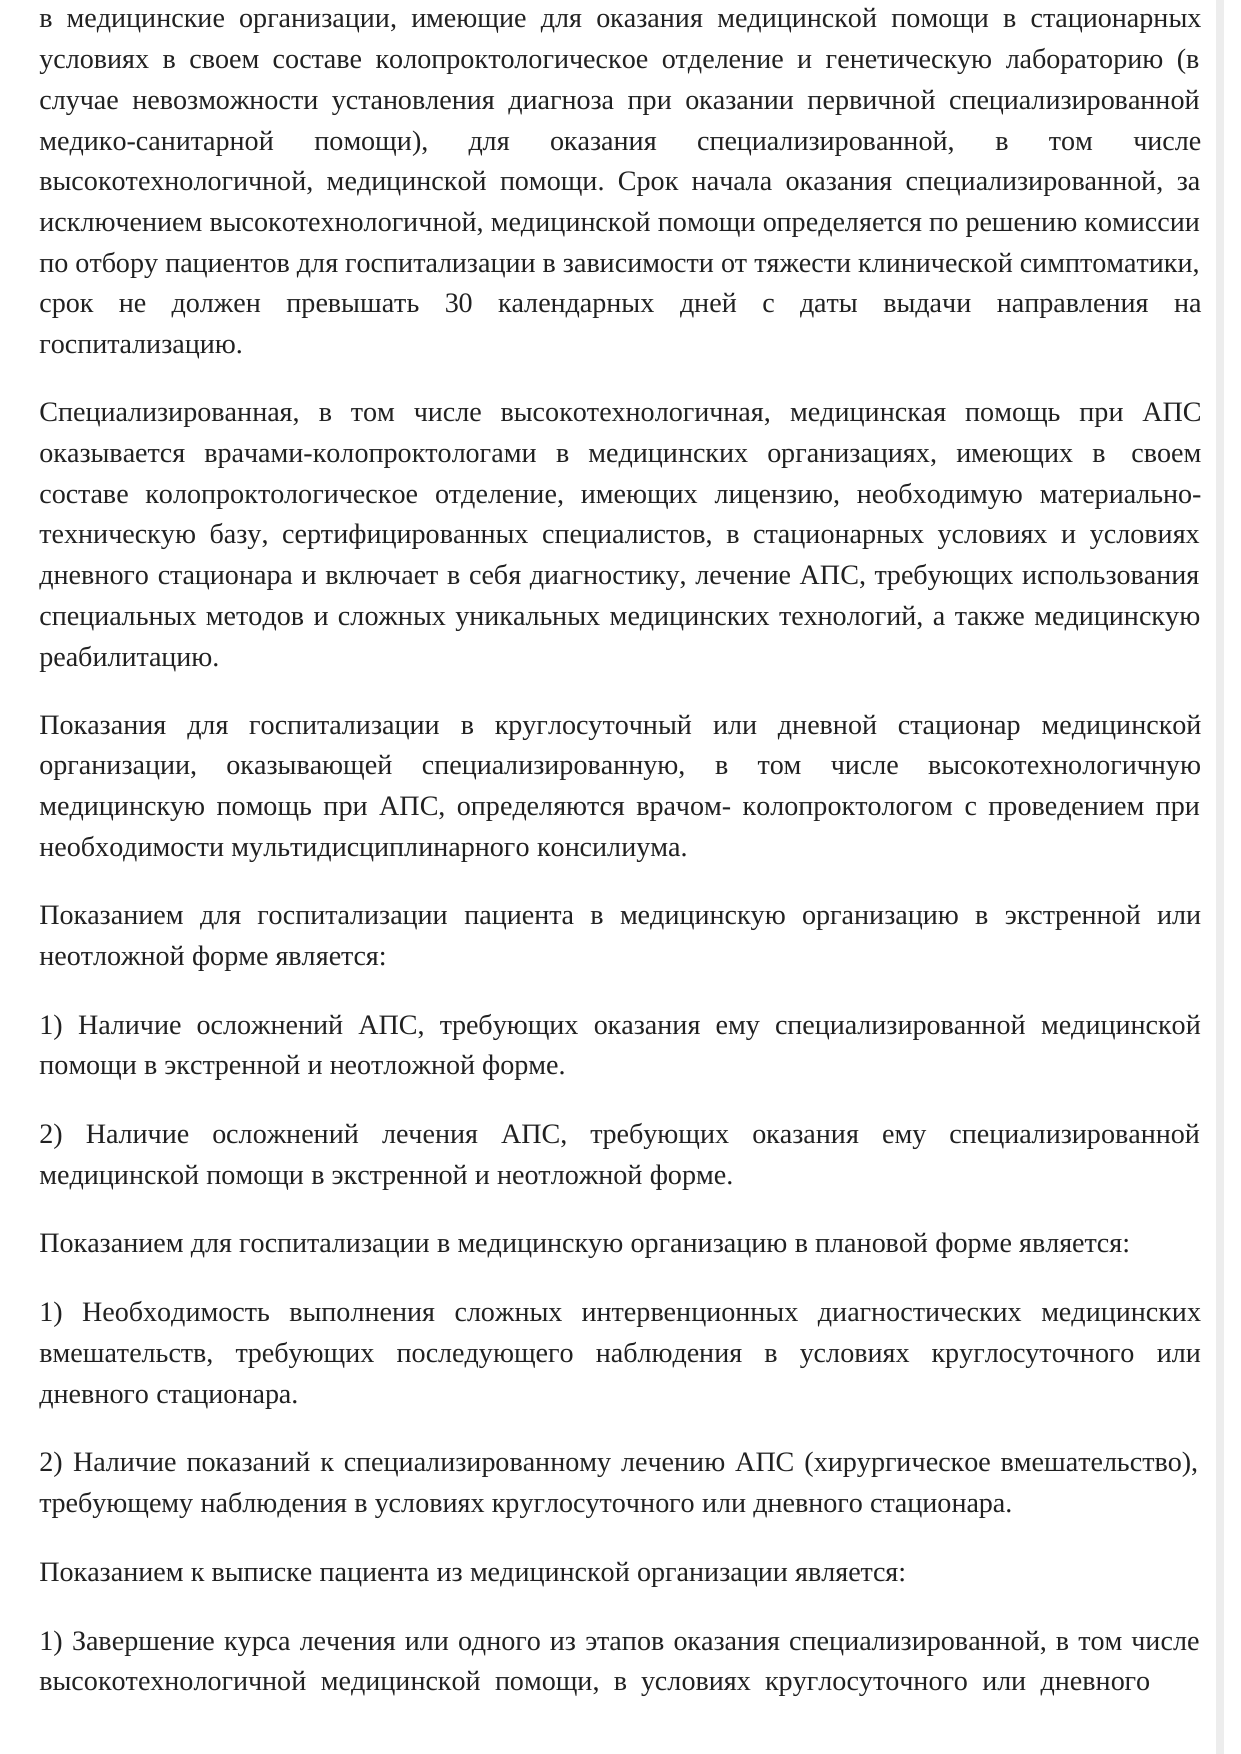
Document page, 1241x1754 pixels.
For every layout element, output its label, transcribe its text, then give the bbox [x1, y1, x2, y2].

text Показания для госпитализации в круглосуточный или дневной стационар медицинской организации, оказывающей специализированную, в том числе высокотехнологичную медицинскую помощь при АПС, определяются врачом- колопроктологом с проведением при необходимости мультидисциплинарного консилиума. [39, 708, 1201, 862]
text Показанием к выписке пациента из медицинской организации является: [39, 1555, 1213, 1587]
list Необходимость выполнения сложных интервенционных диагностических медицинских вмешательств, требующих последующего наблюдения в условиях круглосуточного или дневного стационара. [39, 1295, 1201, 1409]
text Показанием для госпитализации пациента в медицинскую организацию в экстренной или неотложной форме является: [39, 898, 1201, 971]
text в медицинские организации, имеющие для оказания медицинской помощи в стационарных условиях в своем составе колопроктологическое отделение и генетическую лабораторию (в случае невозможности установления диагноза при оказании первичной специализированной медико-санитарной помощи), для оказания специализированной, в том числе высокотехнологичной, медицинской помощи. Срок начала оказания специализированной, за исключением высокотехнологичной, медицинской помощи определяется по решению комиссии по отбору пациентов для госпитализации в зависимости от тяжести клинической симптоматики, срок не должен превышать 30 календарных дней с даты выдачи направления на госпитализацию. [39, 1, 1201, 360]
list Наличие осложнений АПС, требующих оказания ему специализированной медицинской помощи в экстренной и неотложной форме. [39, 1008, 1201, 1081]
list Наличие показаний к специализированному лечению АПС (хирургическое вмешательство), требующему наблюдения в условиях круглосуточного или дневного стационара. [39, 1445, 1200, 1518]
list Наличие осложнений лечения АПС, требующих оказания ему специализированной медицинской помощи в экстренной и неотложной форме. [39, 1117, 1201, 1190]
list Завершение курса лечения или одного из этапов оказания специализированной, в том числе высокотехнологичной медицинской помощи, в условиях круглосуточного или дневного [39, 1623, 1201, 1697]
text Специализированная, в том числе высокотехнологичная, медицинская помощь при АПС оказывается врачами-колопроктологами в медицинских организациях, имеющих в своем составе колопроктологическое отделение, имеющих лицензию, необходимую материально- техническую базу, сертифицированных специалистов, в стационарных условиях и условиях дневного стационара и включает в себя диагностику, лечение АПС, требующих использования специальных методов и сложных уникальных медицинских технологий, а также медицинскую реабилитацию. [39, 395, 1201, 672]
text Показанием для госпитализации в медицинскую организацию в плановой форме является: [39, 1226, 1213, 1259]
